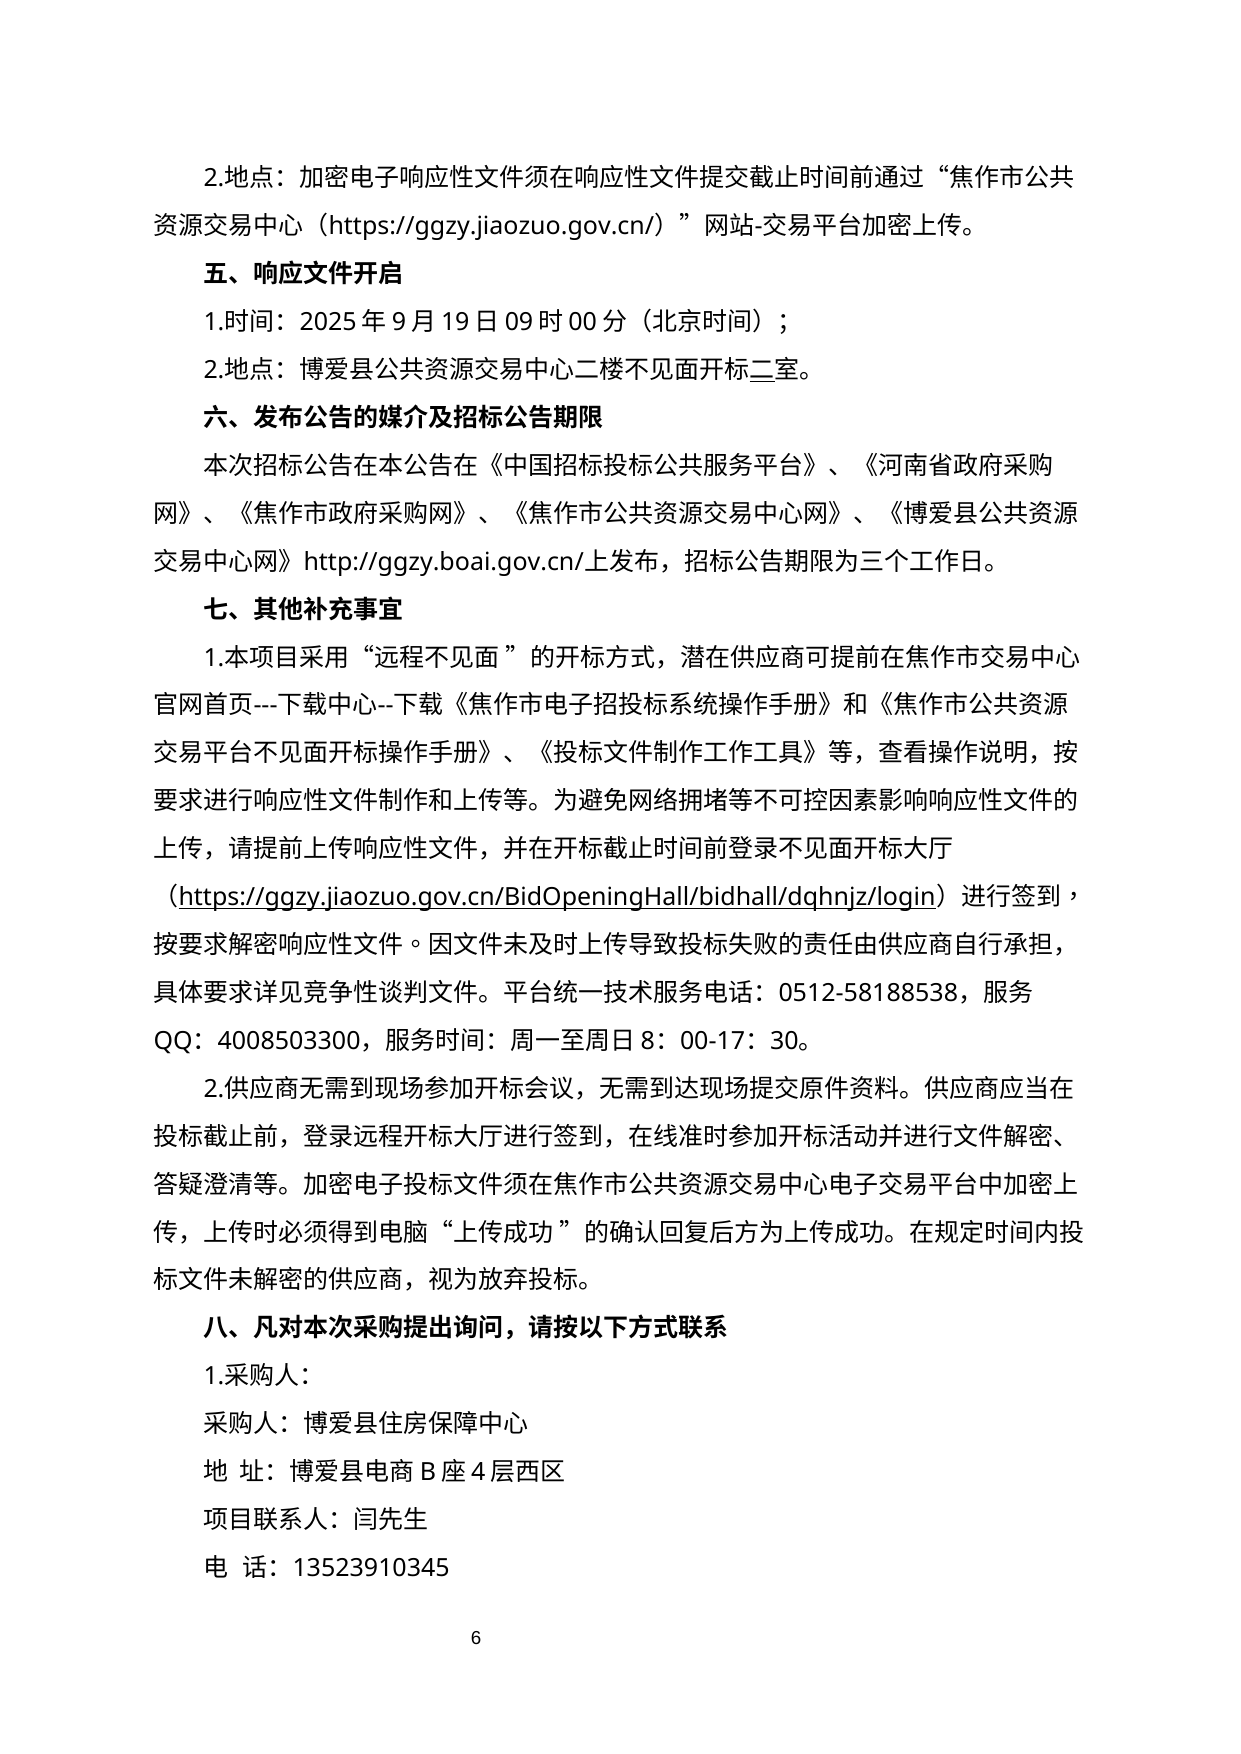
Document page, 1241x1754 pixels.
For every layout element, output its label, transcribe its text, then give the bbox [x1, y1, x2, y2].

text 七、其他补充事宜 [153, 580, 1088, 628]
text 五、响应文件开启 [153, 244, 1088, 292]
text 八、凡对本次采购提出询问，请按以下方式联系 [153, 1298, 1088, 1346]
text 项目联系人：闫先生 [153, 1490, 1088, 1538]
text 2.地点：博爱县公共资源交易中心二楼不见面开标二室。 [153, 340, 1088, 388]
text 六、发布公告的媒介及招标公告期限 [153, 388, 1088, 436]
text 地 址：博爱县电商B座4层西区 [153, 1442, 1088, 1490]
text 2.地点：加密电子响应性文件须在响应性文件提交截止时间前通过“焦作市公共资源交易中心（https://ggzy.jiaozuo.gov.cn/）”网站-交易平台加密上传。 [153, 148, 1088, 244]
text 1.时间：2025年9月19日09时00分（北京时间）； [153, 292, 1088, 340]
text 1.采购人： [153, 1346, 1088, 1394]
text 采购人：博爱县住房保障中心 [153, 1394, 1088, 1442]
text 1.本项目采用“远程不见面 ”的开标方式，潜在供应商可提前在焦作市交易中心官网首页---下载中心--下载《焦作市电子招投标系统操作手册》和《焦作市公共资源交易平台不见面开标操作手册》、《投标文件制作工作工具》等，查看操作说明，按要求进行响应性文件制作和上传等。为避免网络拥堵等不可控因素影响响应性文件的上传，请提前上传响应性文件，并在开标截止时间前登录不见面开标大厅 [153, 628, 1088, 867]
text 电 话：13523910345 [153, 1538, 1088, 1586]
text 本次招标公告在本公告在《中国招标投标公共服务平台》、《河南省政府采购网》、《焦作市政府采购网》、《焦作市公共资源交易中心网》、《博爱县公共资源交易中心网》http://ggzy.boai.gov.cn/上发布，招标公告期限为三个工作日。 [153, 436, 1088, 580]
text 2.供应商无需到现场参加开标会议，无需到达现场提交原件资料。供应商应当在 投标截止前，登录远程开标大厅进行签到，在线准时参加开标活动并进行文件解密、 答疑澄清等。加密电子投标文件须在焦作市公共资源交易中心电子交易平台中加密上 传，上传时必须得到电脑“上传成功 ”的确认回复后方为上传成功。在规定时间内投标文件未解密的供应商，视为放弃投标。 [153, 1059, 1088, 1298]
text （https://ggzy.jiaozuo.gov.cn/BidOpeningHall/bidhall/dqhnjz/login）进行签到，按要求解密响应性文件。因文件未及时上传导致投标失败的责任由供应商自行承担，具体要求详见竞争性谈判文件。平台统一技术服务电话：0512-58188538，服务QQ：4008503300，服务时间：周一至周日8：00-17：30。 [153, 867, 1088, 1059]
